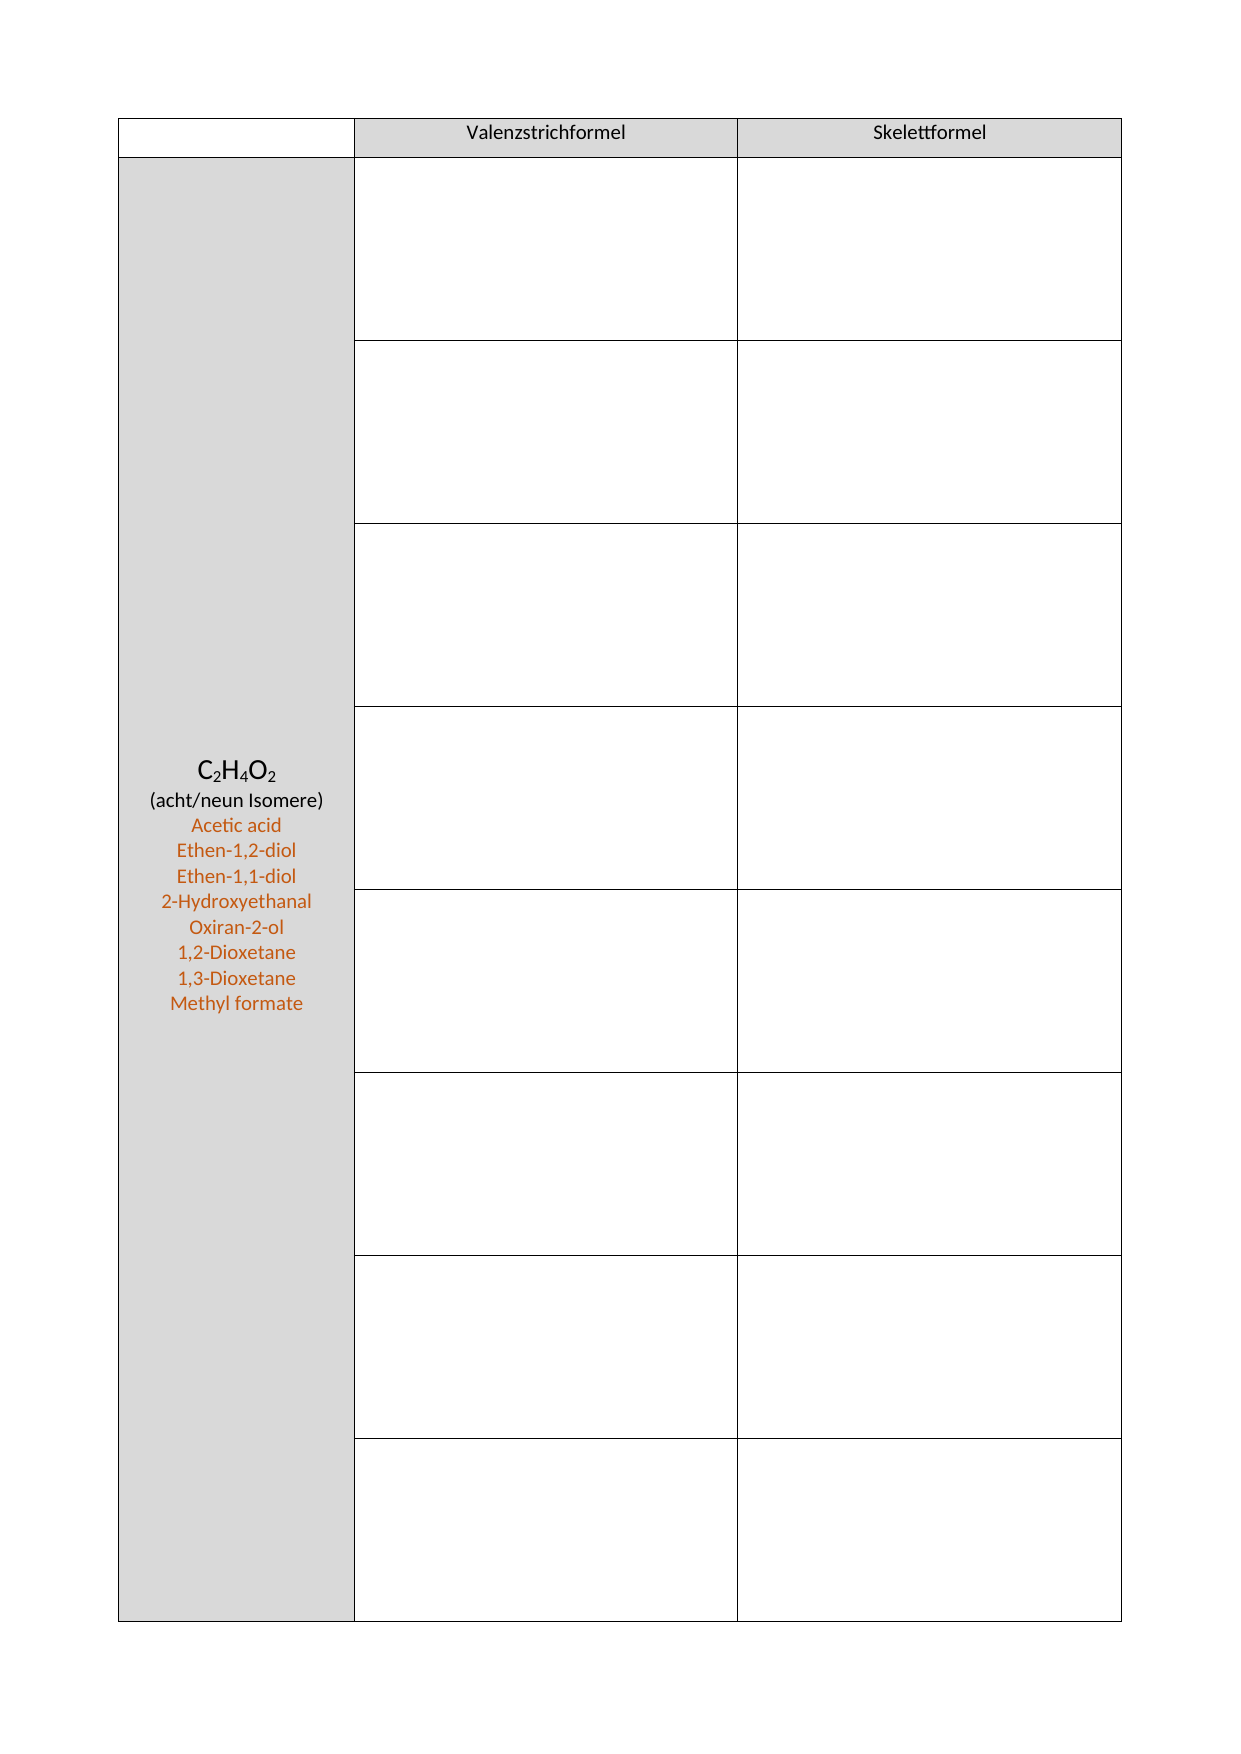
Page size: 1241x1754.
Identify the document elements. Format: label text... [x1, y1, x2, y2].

table_cell [355, 707, 737, 889]
table_cell C2H4O2 (acht/neun Isomere) Acetic acid Ethen-1,2-diol Ethen-1,1-diol 2-Hydroxyethanal Oxiran-2-ol 1,2-Dioxetane 1,3-Dioxetane Methyl formate [119, 158, 354, 1621]
table_cell [355, 1439, 737, 1621]
table_header [119, 119, 354, 157]
table_header Valenzstrichformel [355, 119, 737, 157]
table_cell [355, 524, 737, 706]
table_cell [355, 890, 737, 1072]
table_cell [738, 707, 1121, 889]
table_cell [355, 341, 737, 523]
table_cell [355, 1256, 737, 1438]
table_cell [738, 1256, 1121, 1438]
table_header Skelettformel [738, 119, 1121, 157]
table_cell [355, 158, 737, 340]
table_cell [355, 1073, 737, 1255]
table_cell [738, 1073, 1121, 1255]
table_cell [738, 890, 1121, 1072]
table_cell [738, 1439, 1121, 1621]
table_cell [738, 341, 1121, 523]
table_cell [738, 158, 1121, 340]
table_cell [738, 524, 1121, 706]
